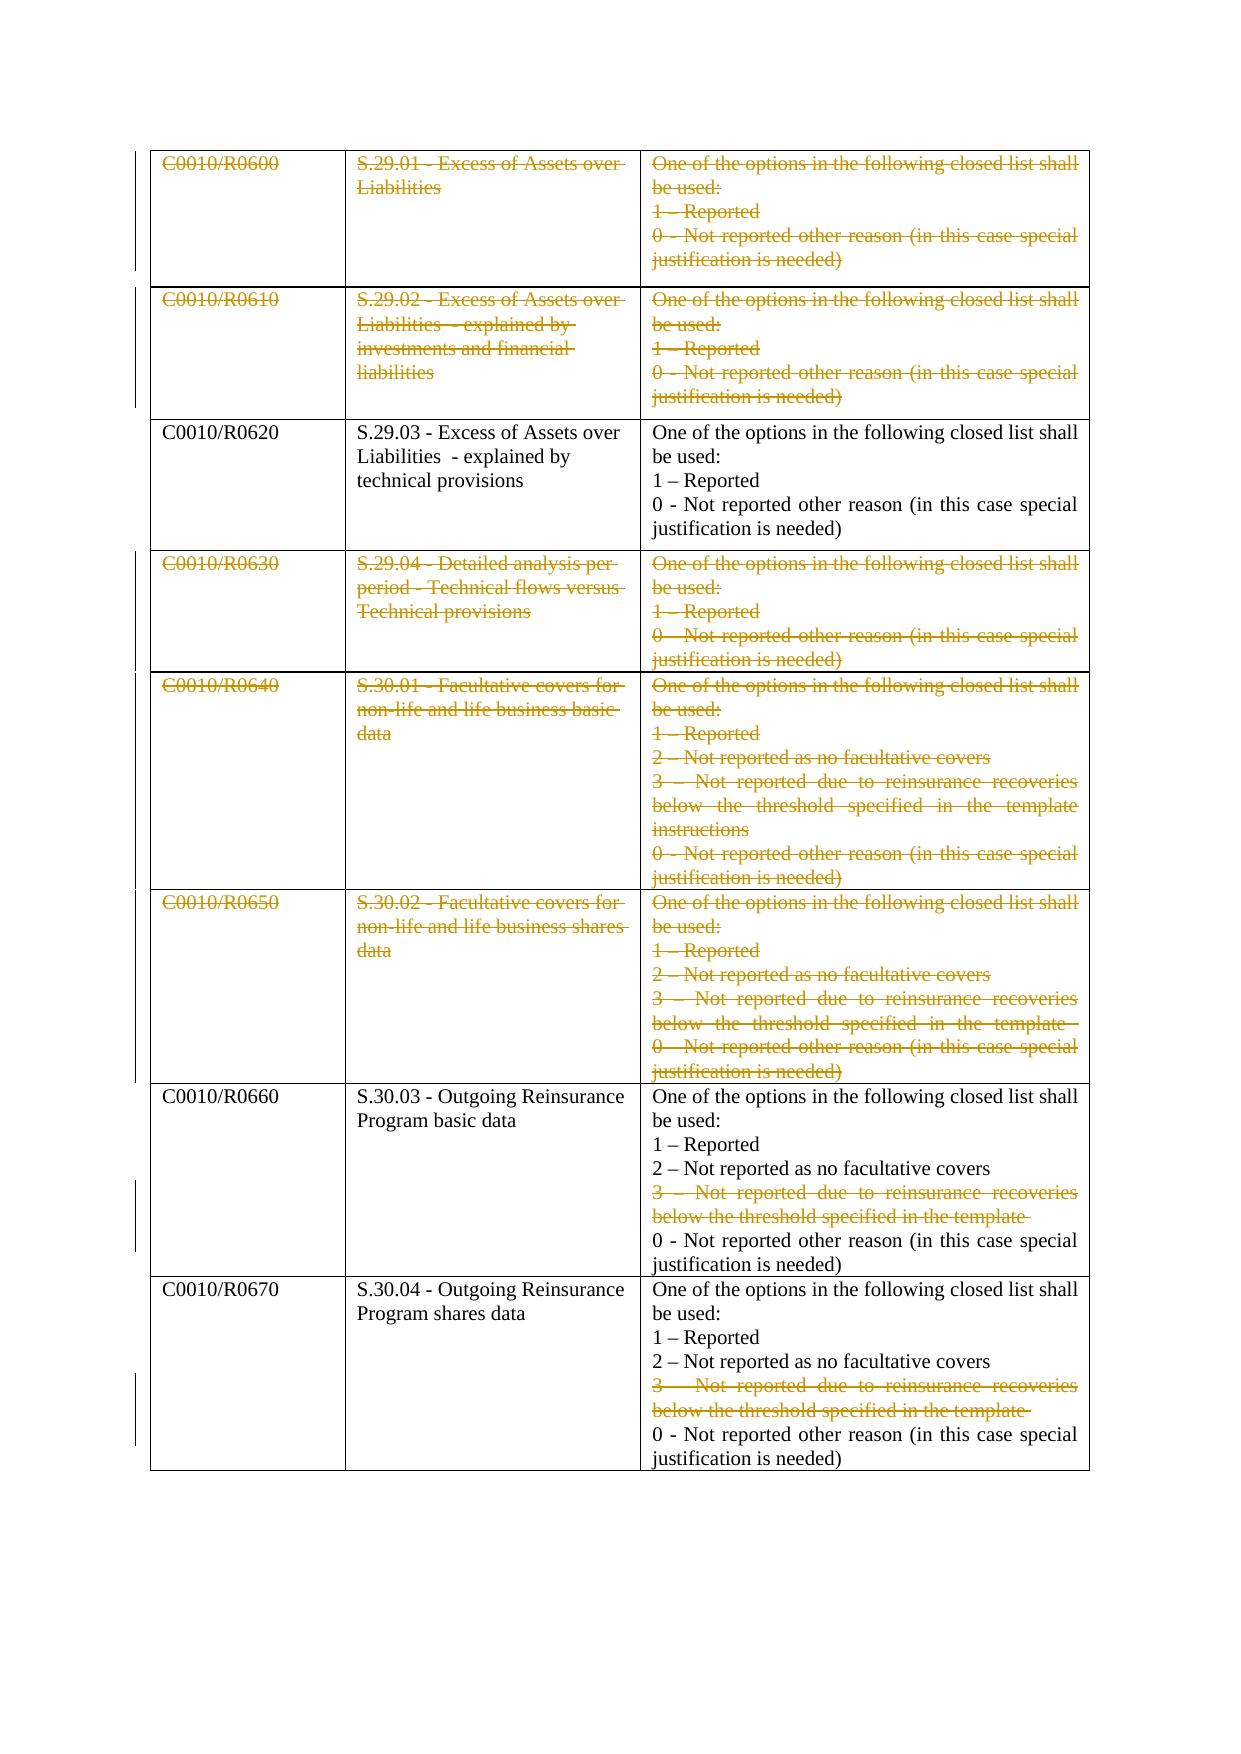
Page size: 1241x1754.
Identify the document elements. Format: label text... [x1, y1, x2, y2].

table_cell One of the options in the following closed list shall be used: 1 – Reported 0 - Not reported other reason (in this case special justification is needed) [641, 420, 1089, 550]
table_cell [641, 551, 1089, 671]
table_cell [151, 673, 345, 889]
table_cell [346, 551, 640, 671]
table_cell [641, 673, 1089, 889]
table_cell [151, 288, 345, 419]
table_cell One of the options in the following closed list shall be used: 1 – Reported 2 – Not reported as no facultative covers 0 - Not reported other reason (in this case special justification is needed) [641, 1084, 1089, 1276]
table_cell S.30.03 - Outgoing Reinsurance Program basic data [346, 1084, 640, 1276]
table_cell C0010/R0660 [151, 1084, 345, 1276]
table_cell [641, 288, 1089, 419]
table_cell C0010/R0620 [151, 420, 345, 550]
table_cell [346, 673, 640, 889]
table_cell S.29.03 - Excess of Assets over Liabilities - explained by technical provisions [346, 420, 640, 550]
table_cell [641, 890, 1089, 1083]
table_cell One of the options in the following closed list shall be used: 1 – Reported 2 – Not reported as no facultative covers 0 - Not reported other reason (in this case special justification is needed) [641, 1277, 1089, 1470]
table_cell [346, 151, 640, 286]
table_cell C0010/R0670 [151, 1277, 345, 1470]
table_cell [346, 288, 640, 419]
table_cell [151, 890, 345, 1083]
table_cell [346, 890, 640, 1083]
table_cell [151, 551, 345, 671]
table_cell [641, 151, 1089, 286]
table_cell [151, 151, 345, 286]
table_cell S.30.04 - Outgoing Reinsurance Program shares data [346, 1277, 640, 1470]
